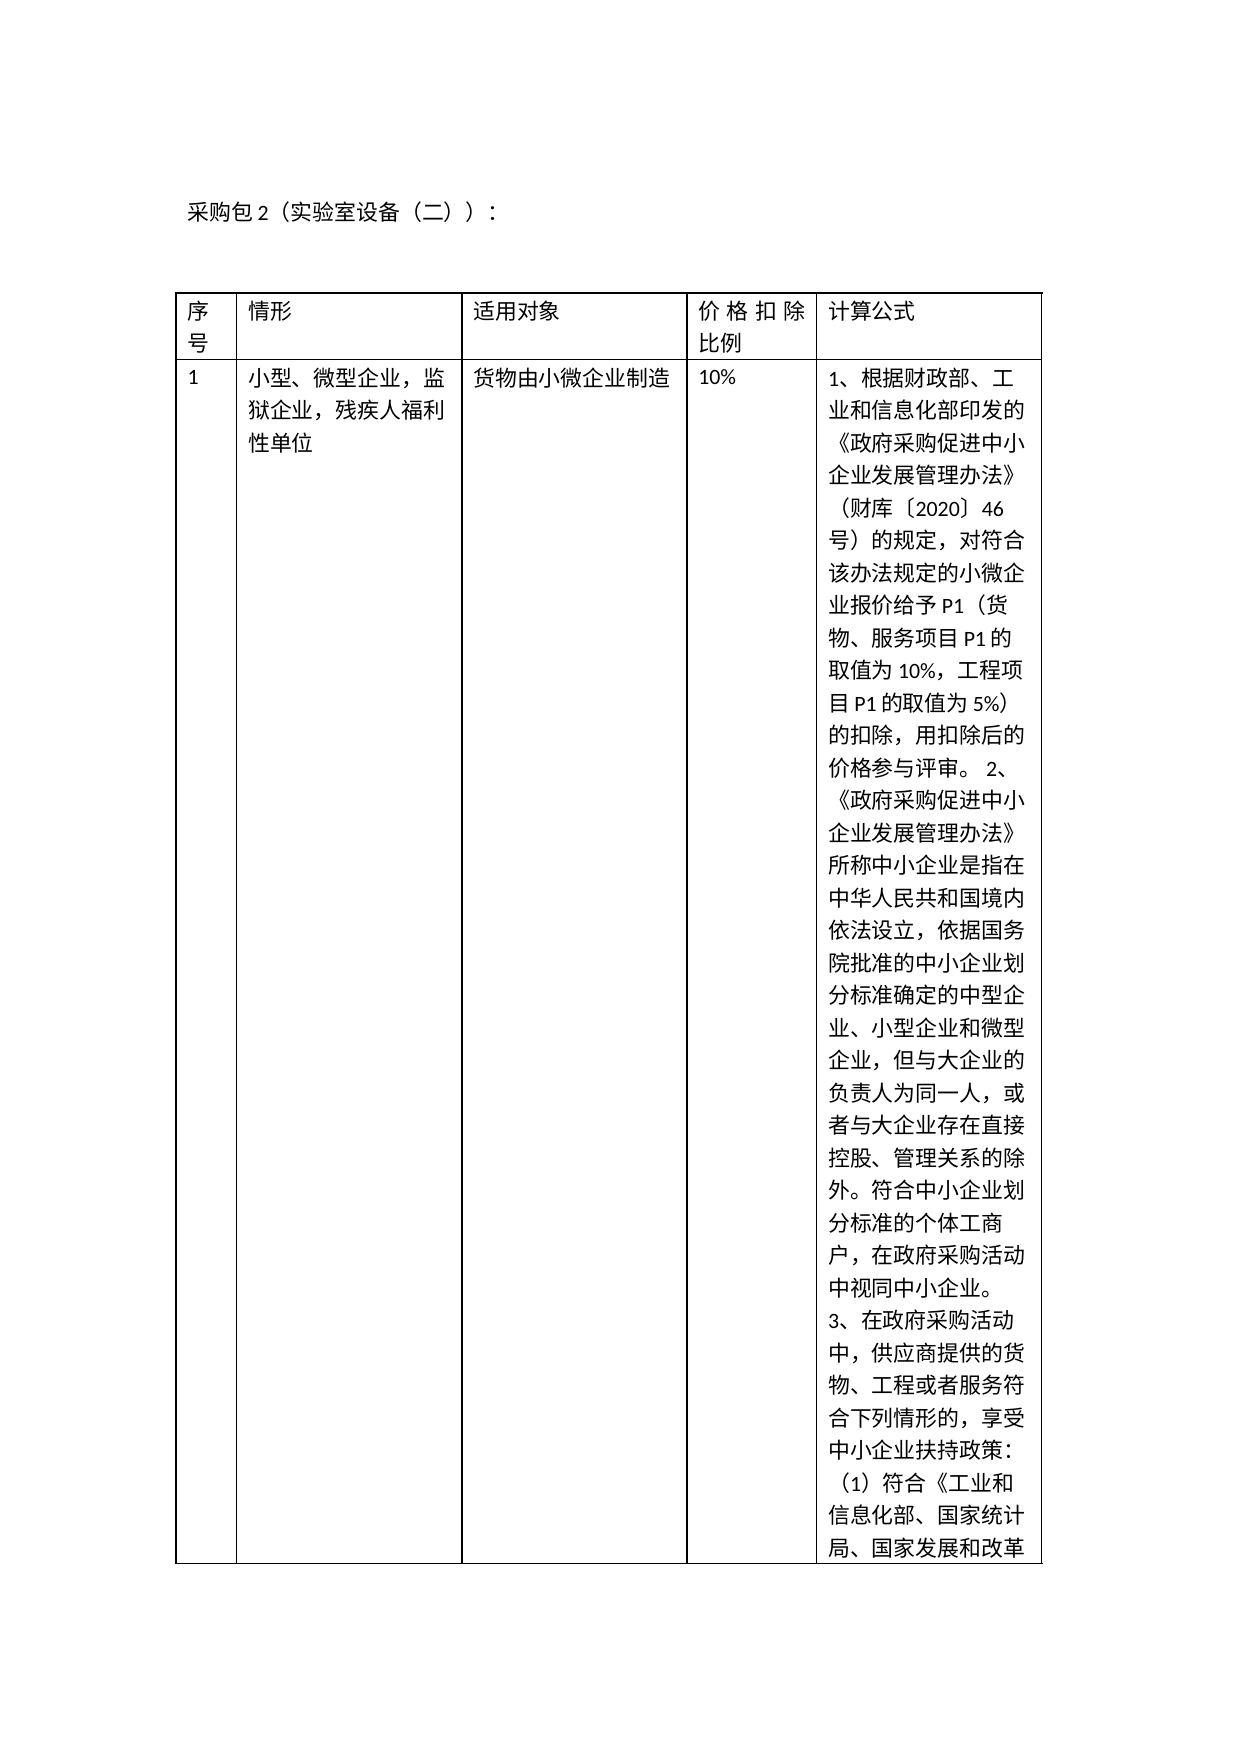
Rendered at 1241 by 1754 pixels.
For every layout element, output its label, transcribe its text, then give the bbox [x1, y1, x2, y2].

table_header 序号 [177, 294, 236, 358]
table_header 情形 [237, 294, 461, 358]
text 采购包2（实验室设备（二））： [187, 194, 1053, 227]
table_header 适用对象 [463, 294, 686, 358]
table_header 计算公式 [817, 294, 1041, 358]
table_cell 10% [688, 360, 816, 1563]
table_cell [817, 360, 1041, 1563]
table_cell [237, 360, 461, 1563]
table_header 价格扣除比例 [688, 294, 816, 358]
table_cell 1 [177, 360, 236, 1563]
table_cell 货物由小微企业制造 [463, 360, 686, 1563]
